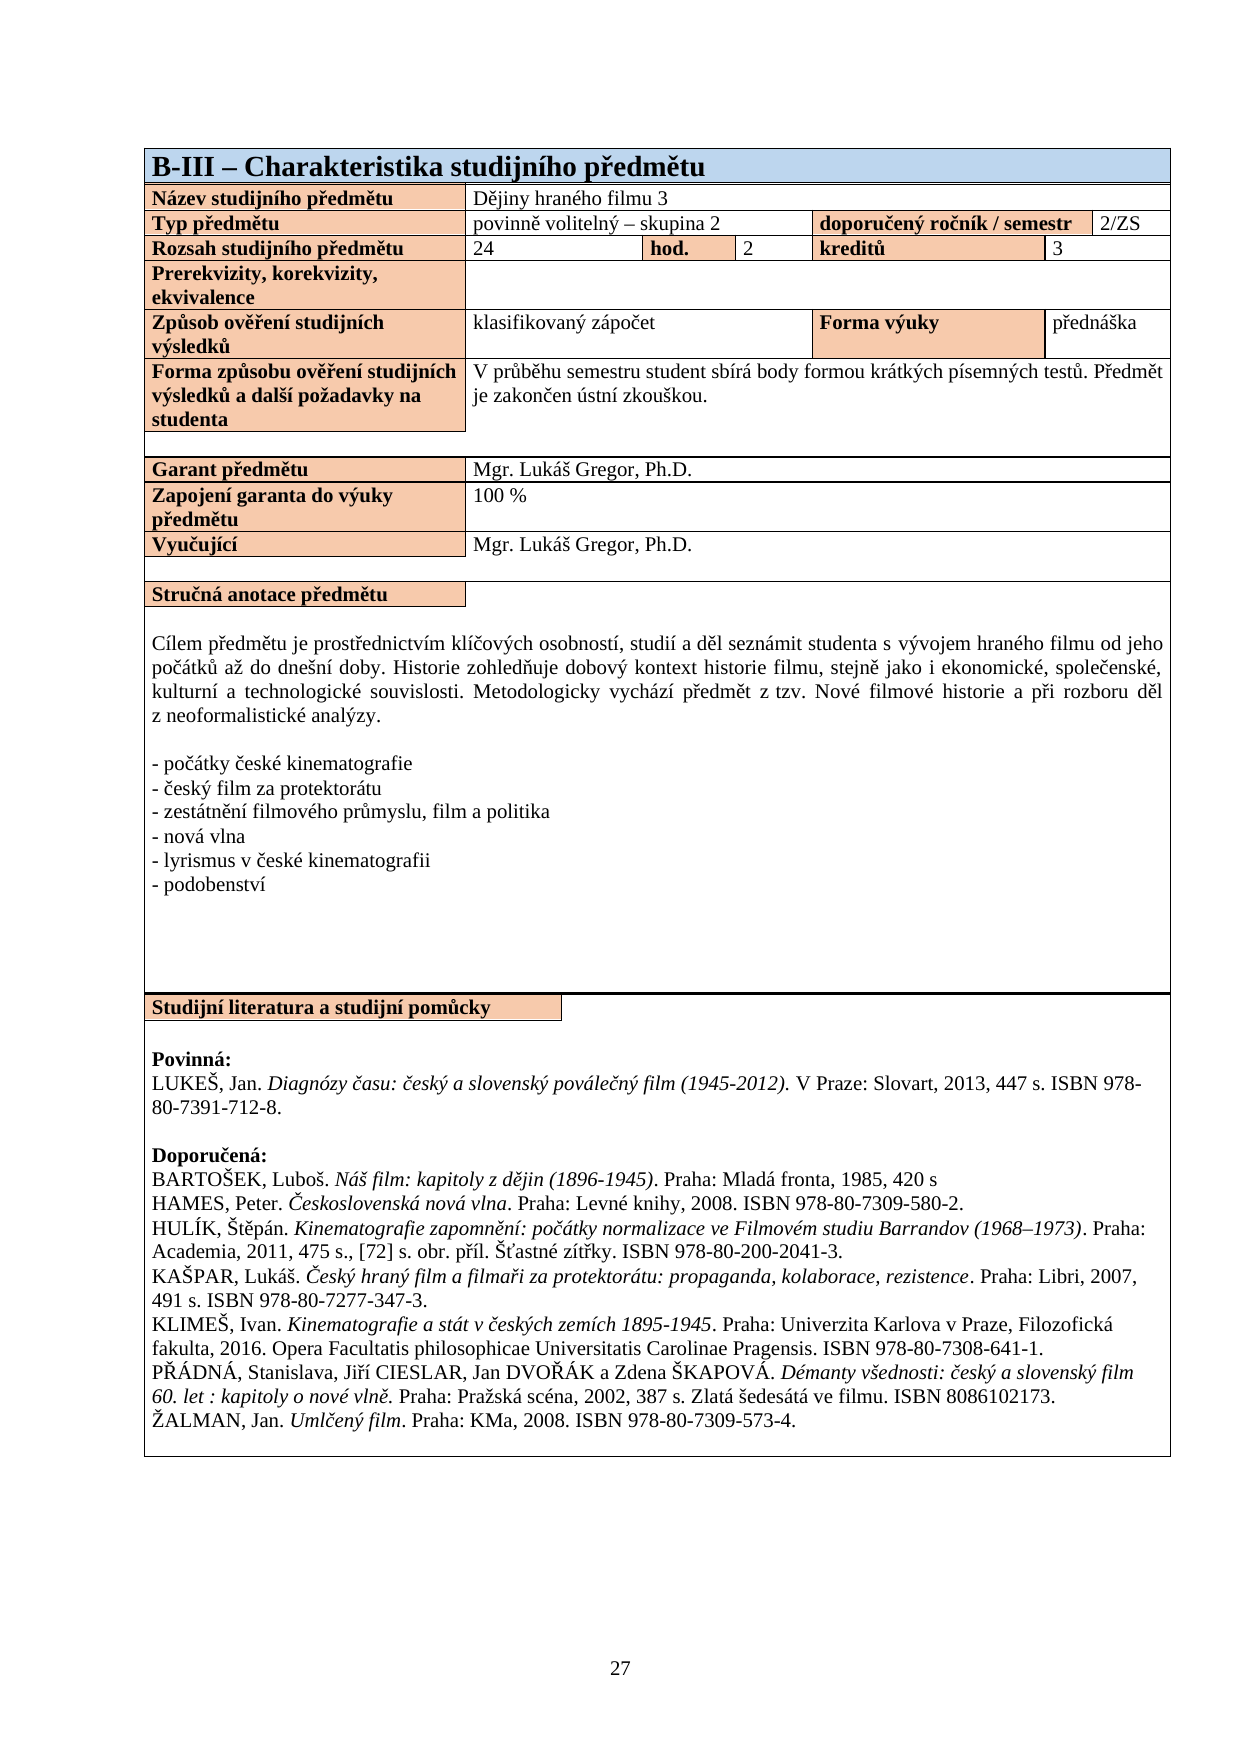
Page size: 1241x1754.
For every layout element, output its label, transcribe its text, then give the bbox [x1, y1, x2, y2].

table_header B-III – Charakteristika studijního předmětu [145, 149, 1170, 182]
table_cell 2/ZS [1093, 211, 1170, 234]
table_cell Prerekvizity, korekvizity, ekvivalence [145, 261, 465, 309]
table_cell klasifikovaný zápočet [466, 310, 812, 358]
table_cell Mgr. Lukáš Gregor, Ph.D. [466, 532, 1170, 556]
table_cell Stručná anotace předmětu [145, 582, 465, 606]
table_cell 24 [466, 236, 642, 260]
table_cell Dějiny hraného filmu 3 [466, 185, 1170, 209]
table_cell Studijní literatura a studijní pomůcky [145, 995, 561, 1019]
table_cell Název studijního předmětu [145, 185, 465, 209]
table_cell [562, 995, 1170, 1019]
table_cell Garant předmětu [145, 458, 465, 481]
table_cell doporučený ročník / semestr [813, 211, 1092, 234]
table_cell Vyučující [145, 532, 465, 556]
table_cell 3 [1046, 236, 1170, 260]
table_cell Zapojení garanta do výuky předmětu [145, 483, 465, 531]
table_cell Mgr. Lukáš Gregor, Ph.D. [466, 458, 1170, 481]
table_cell Způsob ověření studijních výsledků [145, 310, 465, 358]
table_cell Povinná: LUKEŠ, Jan. Diagnózy času: český a slovenský poválečný film (1945-2012). V Praze: Slovart, 2013, 447 s. ISBN 978-80-7391-712-8. Doporučená: BARTOŠEK, Luboš. Náš film: kapitoly z dějin (1896-1945). Praha: Mladá fronta, 1985, 420 s HAMES, Peter. Československá nová vlna. Praha: Levné knihy, 2008. ISBN 978-80-7309-580-2. HULÍK, Štěpán. Kinematografie zapomnění: počátky normalizace ve Filmovém studiu Barrandov (1968–1973). Praha: Academia, 2011, 475 s., [72] s. obr. příl. Šťastné zítřky. ISBN 978-80-200-2041-3. KAŠPAR, Lukáš. Český hraný film a filmaři za protektorátu: propaganda, kolaborace, rezistence. Praha: Libri, 2007, 491 s. ISBN 978-80-7277-347-3. KLIMEŠ, Ivan. Kinematografie a stát v českých zemích 1895-1945. Praha: Univerzita Karlova v Praze, Filozofická fakulta, 2016. Opera Facultatis philosophicae Universitatis Carolinae Pragensis. ISBN 978-80-7308-641-1. PŘÁDNÁ, Stanislava, Jiří CIESLAR, Jan DVOŘÁK a Zdena ŠKAPOVÁ. Démanty všednosti: český a slovenský film 60. let : kapitoly o nové vlně. Praha: Pražská scéna, 2002, 387 s. Zlatá šedesátá ve filmu. ISBN 8086102173. ŽALMAN, Jan. Umlčený film. Praha: KMa, 2008. ISBN 978-80-7309-573-4. [145, 1020, 1170, 1456]
table_cell hod. [643, 236, 735, 260]
table_cell Cílem předmětu je prostřednictvím klíčových osobností, studií a děl seznámit studenta s vývojem hraného filmu od jeho počátků až do dnešní doby. Historie zohledňuje dobový kontext historie filmu, stejně jako i ekonomické, společenské, kulturní a technologické souvislosti. Metodologicky vychází předmět z tzv. Nové filmové historie a při rozboru děl z neoformalistické analýzy. - počátky české kinematografie - český film za protektorátu - zestátnění filmového průmyslu, film a politika - nová vlna - lyrismus v české kinematografii - podobenství [145, 606, 1170, 992]
table_cell Forma výuky [813, 310, 1044, 358]
table_cell kreditů [813, 236, 1044, 260]
table_cell Rozsah studijního předmětu [145, 236, 465, 260]
table_cell V průběhu semestru student sbírá body formou krátkých písemných testů. Předmět je zakončen ústní zkouškou. [466, 359, 1170, 431]
table_cell [466, 582, 1170, 606]
table_cell 100 % [466, 483, 1170, 531]
table_cell [145, 431, 1170, 456]
table_cell Forma způsobu ověření studijních výsledků a další požadavky na studenta [145, 359, 465, 431]
table_cell povinně volitelný – skupina 2 [466, 211, 812, 234]
table_cell [466, 261, 1170, 309]
table_cell [145, 556, 1170, 581]
table_cell Typ předmětu [145, 211, 465, 234]
table_cell 2 [736, 236, 812, 260]
table_cell přednáška [1046, 310, 1170, 358]
